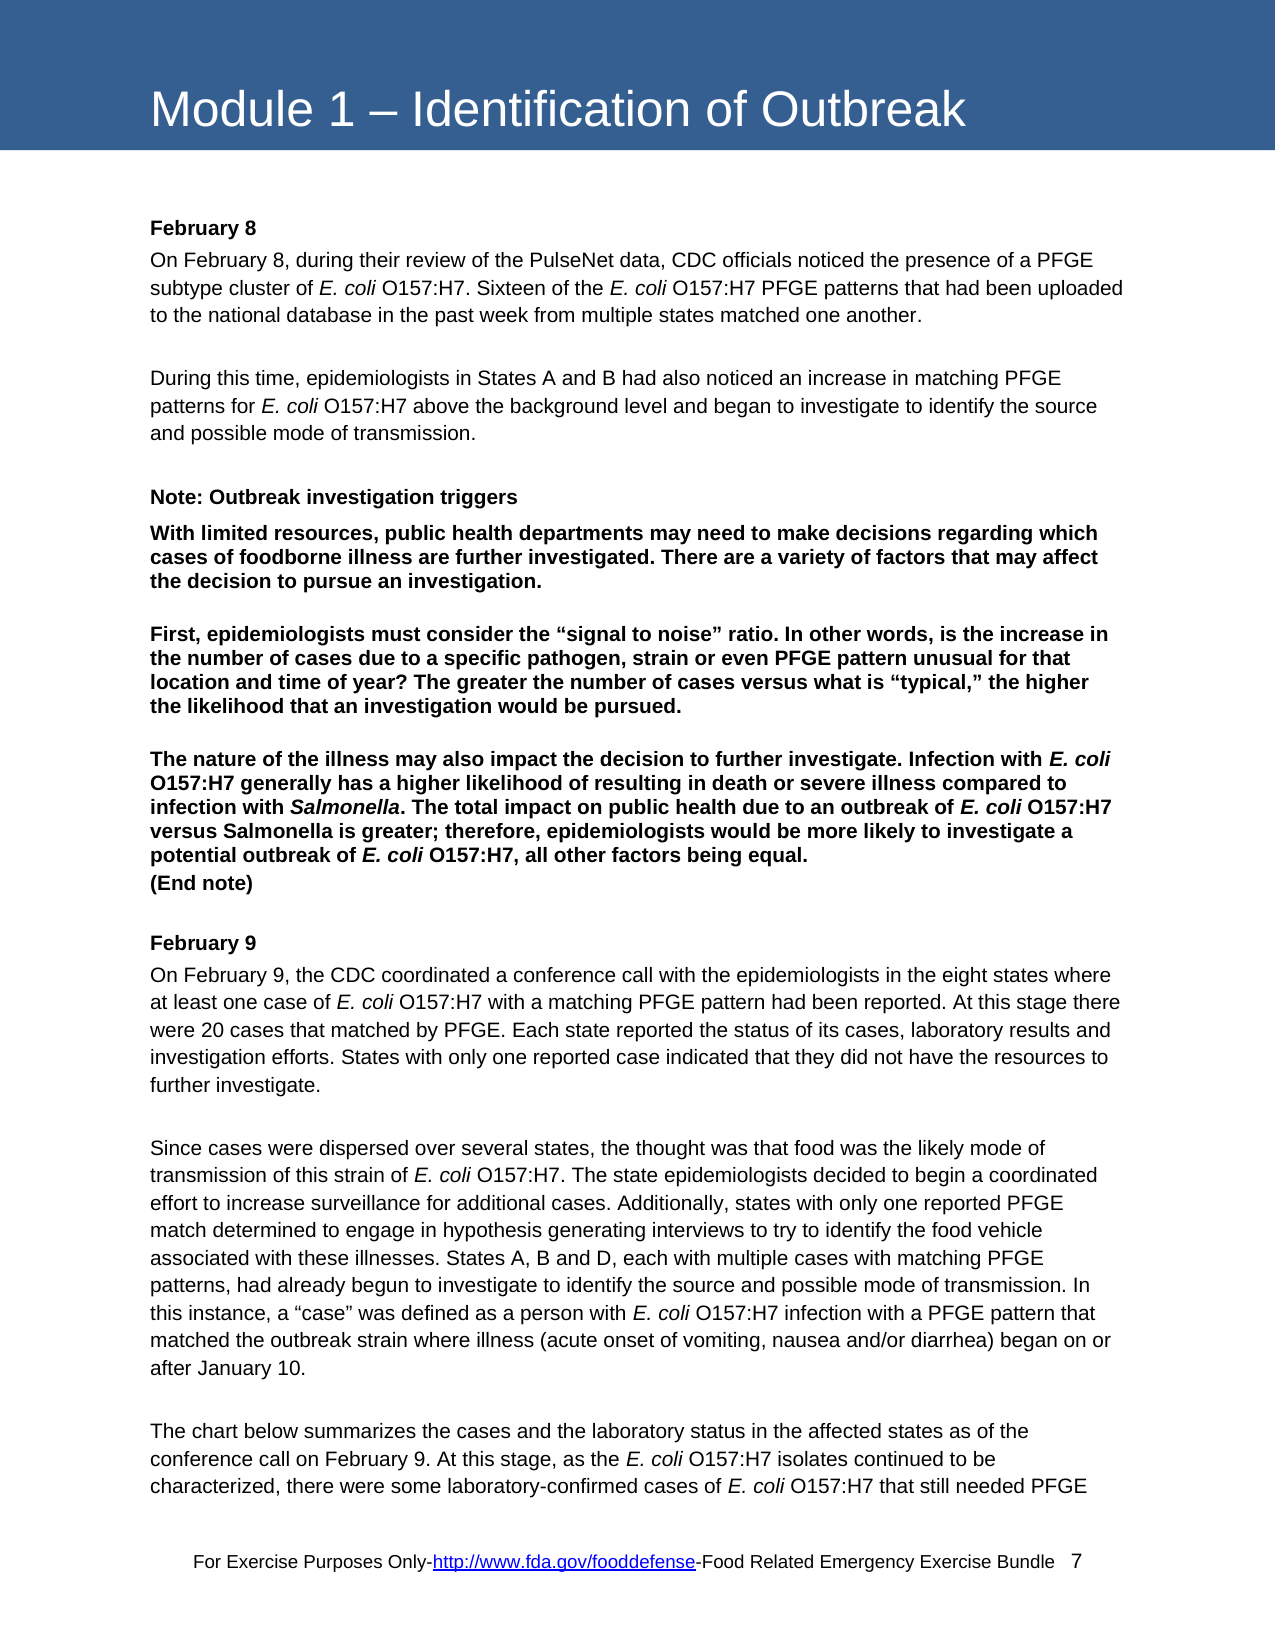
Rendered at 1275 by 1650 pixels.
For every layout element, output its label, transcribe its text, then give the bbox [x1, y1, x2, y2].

text The nature of the illness may also impact the decision to further investigate. Infection with E. coli O157:H7 generally has a higher likelihood of resulting in death or severe illness compared to infection with Salmonella. The total impact on public health due to an outbreak of E. coli O157:H7 versus Salmonella is greater; therefore, epidemiologists would be more likely to investigate a potential outbreak of E. coli O157:H7, all other factors being equal. [150, 747, 1125, 867]
text First, epidemiologists must consider the “signal to noise” ratio. In other words, is the increase in the number of cases due to a specific pathogen, strain or even PFGE pattern unusual for that location and time of year? The greater the number of cases versus what is “typical,” the higher the likelihood that an investigation would be pursued. [150, 622, 1125, 718]
text February 8 [150, 216, 1125, 240]
text On February 9, the CDC coordinated a conference call with the epidemiologists in the eight states where at least one case of E. coli O157:H7 with a matching PFGE pattern had been reported. At this stage there were 20 cases that matched by PFGE. Each state reported the status of its cases, laboratory results and investigation efforts. States with only one reported case indicated that they did not have the resources to further investigate. [150, 962, 1125, 1096]
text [150, 1419, 1125, 1498]
text On February 8, during their review of the PulseNet data, CDC officials noticed the presence of a PFGE subtype cluster of E. coli O157:H7. Sixteen of the E. coli O157:H7 PFGE patterns that had been uploaded to the national database in the past week from multiple states matched one another. [150, 248, 1125, 327]
text (End note) [150, 871, 1125, 895]
text During this time, epidemiologists in States A and B had also noticed an increase in matching PFGE patterns for E. coli O157:H7 above the background level and began to investigate to identify the source and possible mode of transmission. [150, 366, 1125, 445]
text Since cases were dispersed over several states, the thought was that food was the likely mode of transmission of this strain of E. coli O157:H7. The state epidemiologists decided to begin a coordinated effort to increase surveillance for additional cases. Additionally, states with only one reported PFGE match determined to engage in hypothesis generating interviews to try to identify the food vehicle associated with these illnesses. States A, B and D, each with multiple cases with matching PFGE patterns, had already begun to investigate to identify the source and possible mode of transmission. In this instance, a “case” was defined as a person with E. coli O157:H7 infection with a PFGE pattern that matched the outbreak strain where illness (acute onset of vomiting, nausea and/or diarrhea) began on or after January 10. [150, 1136, 1125, 1380]
text February 9 [150, 931, 1125, 955]
text With limited resources, public health departments may need to make decisions regarding which cases of foodborne illness are further investigated. There are a variety of factors that may affect the decision to pursue an investigation. [150, 521, 1125, 593]
text Note: Outbreak investigation triggers [150, 484, 1125, 508]
